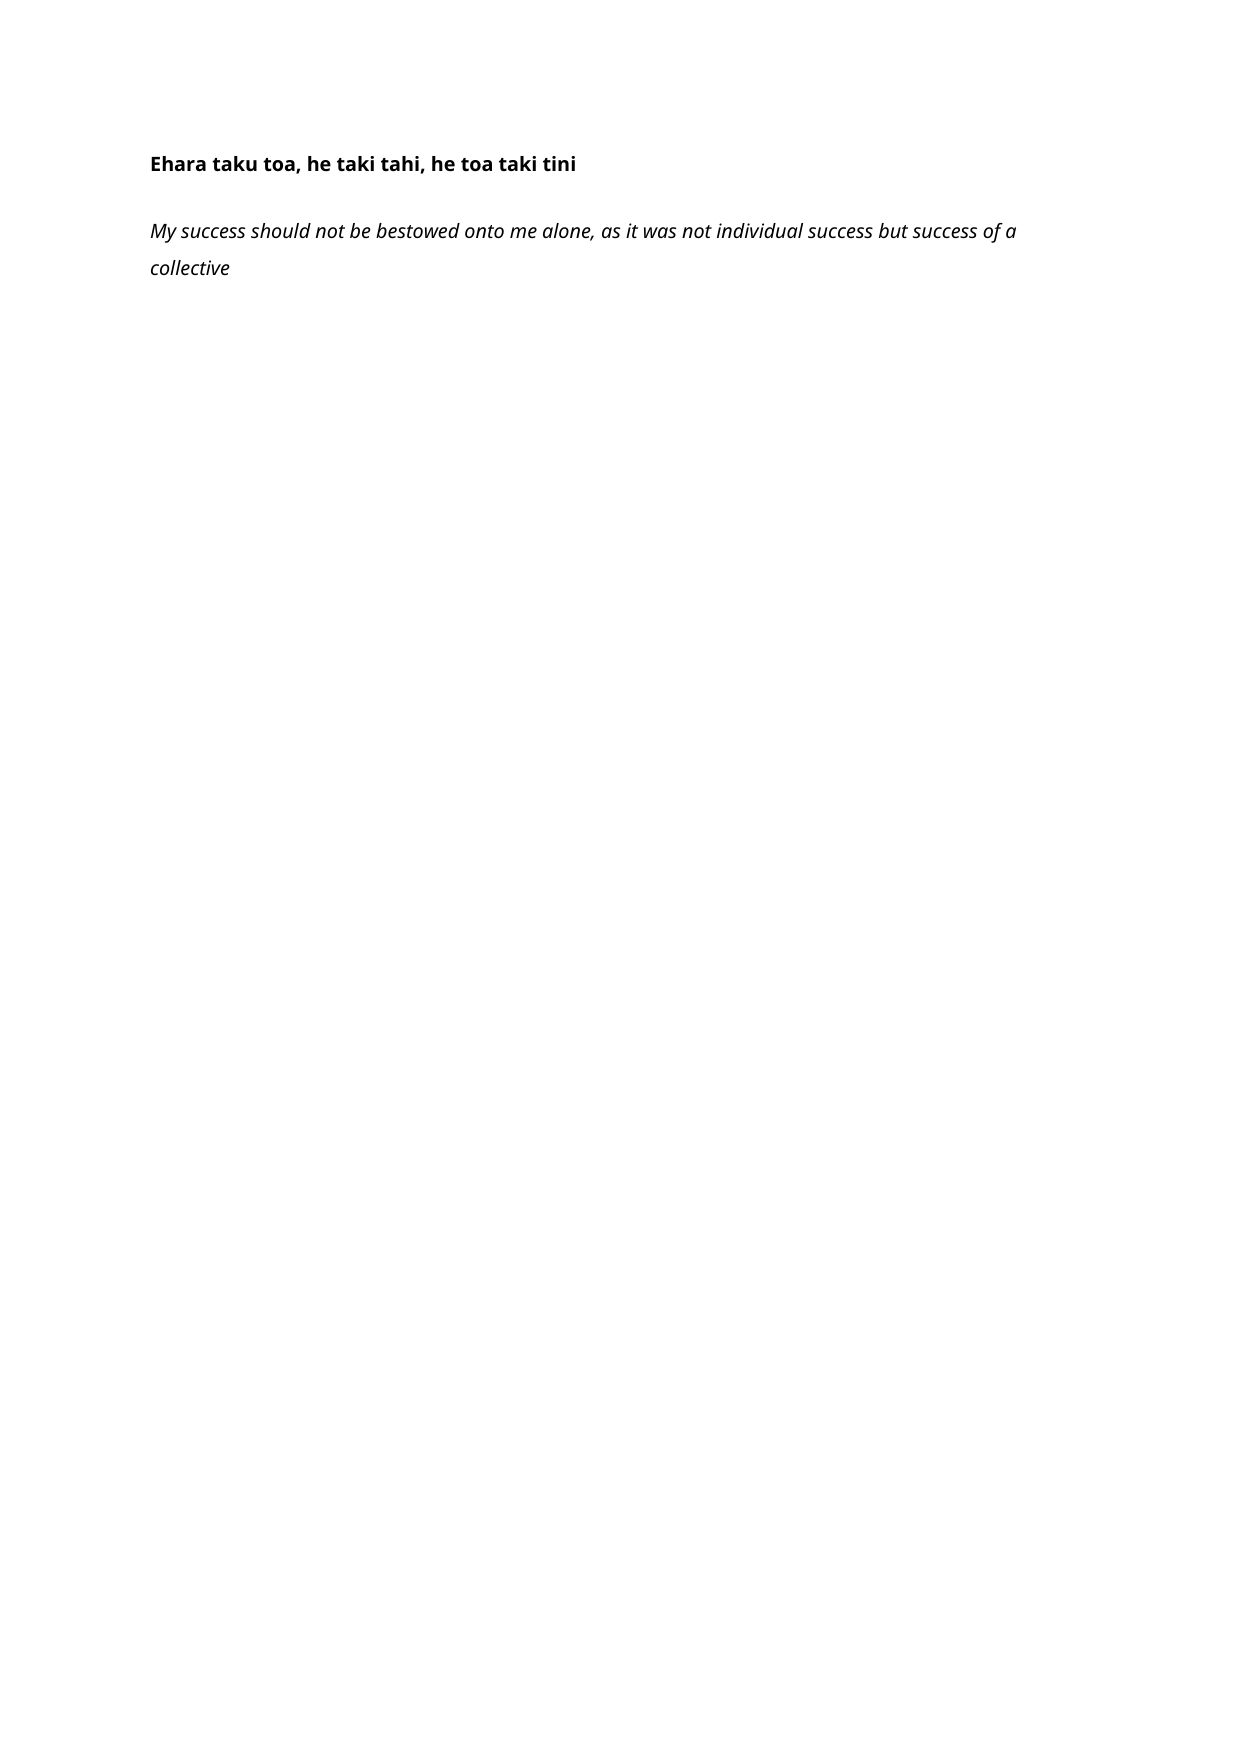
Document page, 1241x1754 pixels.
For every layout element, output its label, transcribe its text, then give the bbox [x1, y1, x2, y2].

text My success should not be bestowed onto me alone, as it was not individual success but success of a collective [150, 217, 1090, 282]
text Ehara taku toa, he taki tahi, he toa taki tini [150, 150, 1090, 177]
